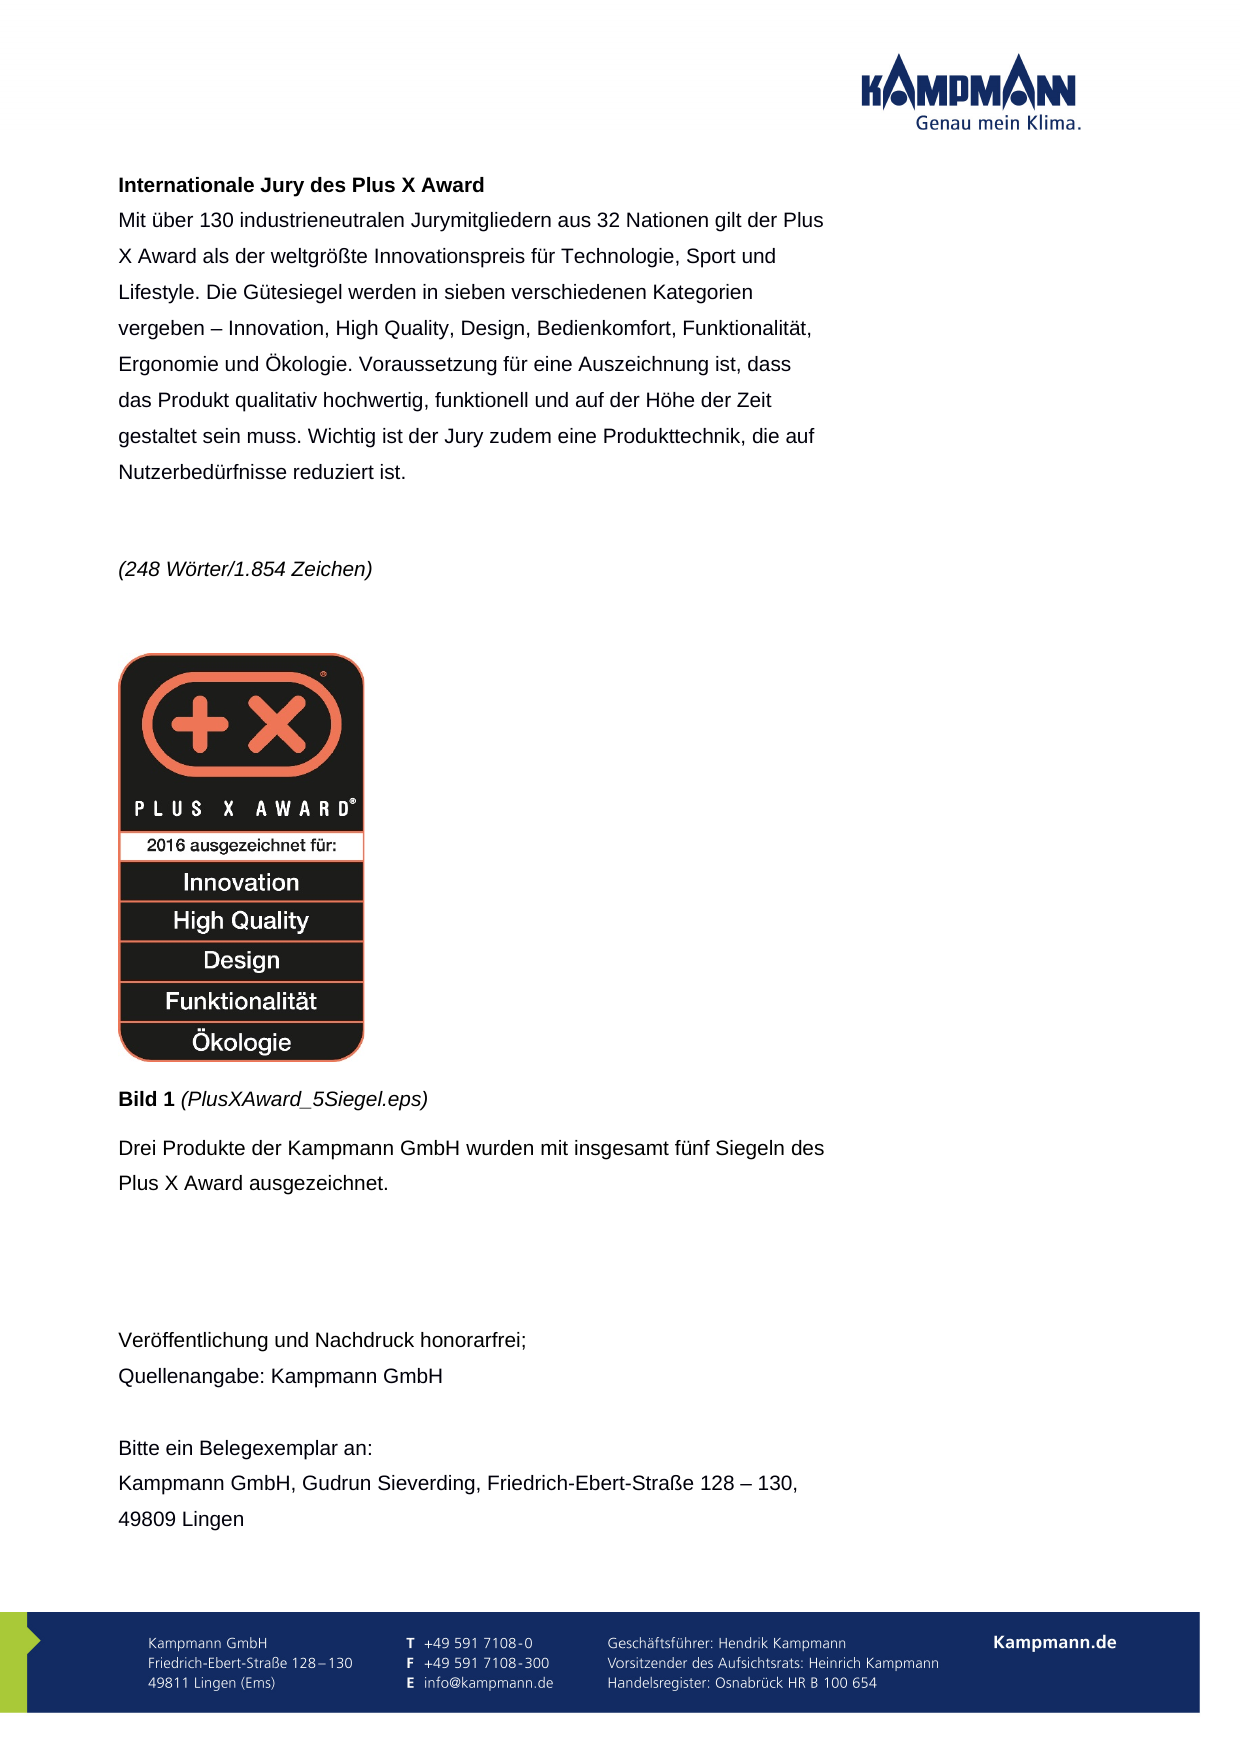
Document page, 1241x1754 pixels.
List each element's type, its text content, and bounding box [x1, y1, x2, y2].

text (248 Wörter/1.854 Zeichen) [118, 557, 826, 581]
text 49809 Lingen [118, 1507, 826, 1531]
text Bitte ein Belegexemplar an: [118, 1435, 826, 1459]
text Mit über 130 industrieneutralen Jurymitgliedern aus 32 Nationen gilt der Plus X Award als der weltgrößte Innovationspreis für Technologie, Sport und Lifestyle. Die Gütesiegel werden in sieben verschiedenen Kategorien vergeben – Innovation, High Quality, Design, Bedienkomfort, Funktionalität, Ergonomie und Ökologie. Voraussetzung für eine Auszeichnung ist, dass das Produkt qualitativ hochwertig, funktionell und auf der Höhe der Zeit gestaltet sein muss. Wichtig ist der Jury zudem eine Produkttechnik, die auf Nutzerbedürfnisse reduziert ist. [118, 208, 826, 484]
text Bild 1 (PlusXAward_5Siegel.eps) [118, 1087, 826, 1111]
text Veröffentlichung und Nachdruck honorarfrei; [118, 1327, 826, 1351]
text Kampmann GmbH, Gudrun Sieverding, Friedrich-Ebert-Straße 128 – 130, [118, 1471, 826, 1495]
text Drei Produkte der Kampmann GmbH wurden mit insgesamt fünf Siegeln des Plus X Award ausgezeichnet. [118, 1135, 826, 1195]
text Internationale Jury des Plus X Award [118, 172, 826, 196]
text Quellenangabe: Kampmann GmbH [118, 1363, 826, 1387]
picture [0, 1612, 1241, 1754]
picture [0, 0, 1241, 130]
picture [118, 653, 365, 1062]
